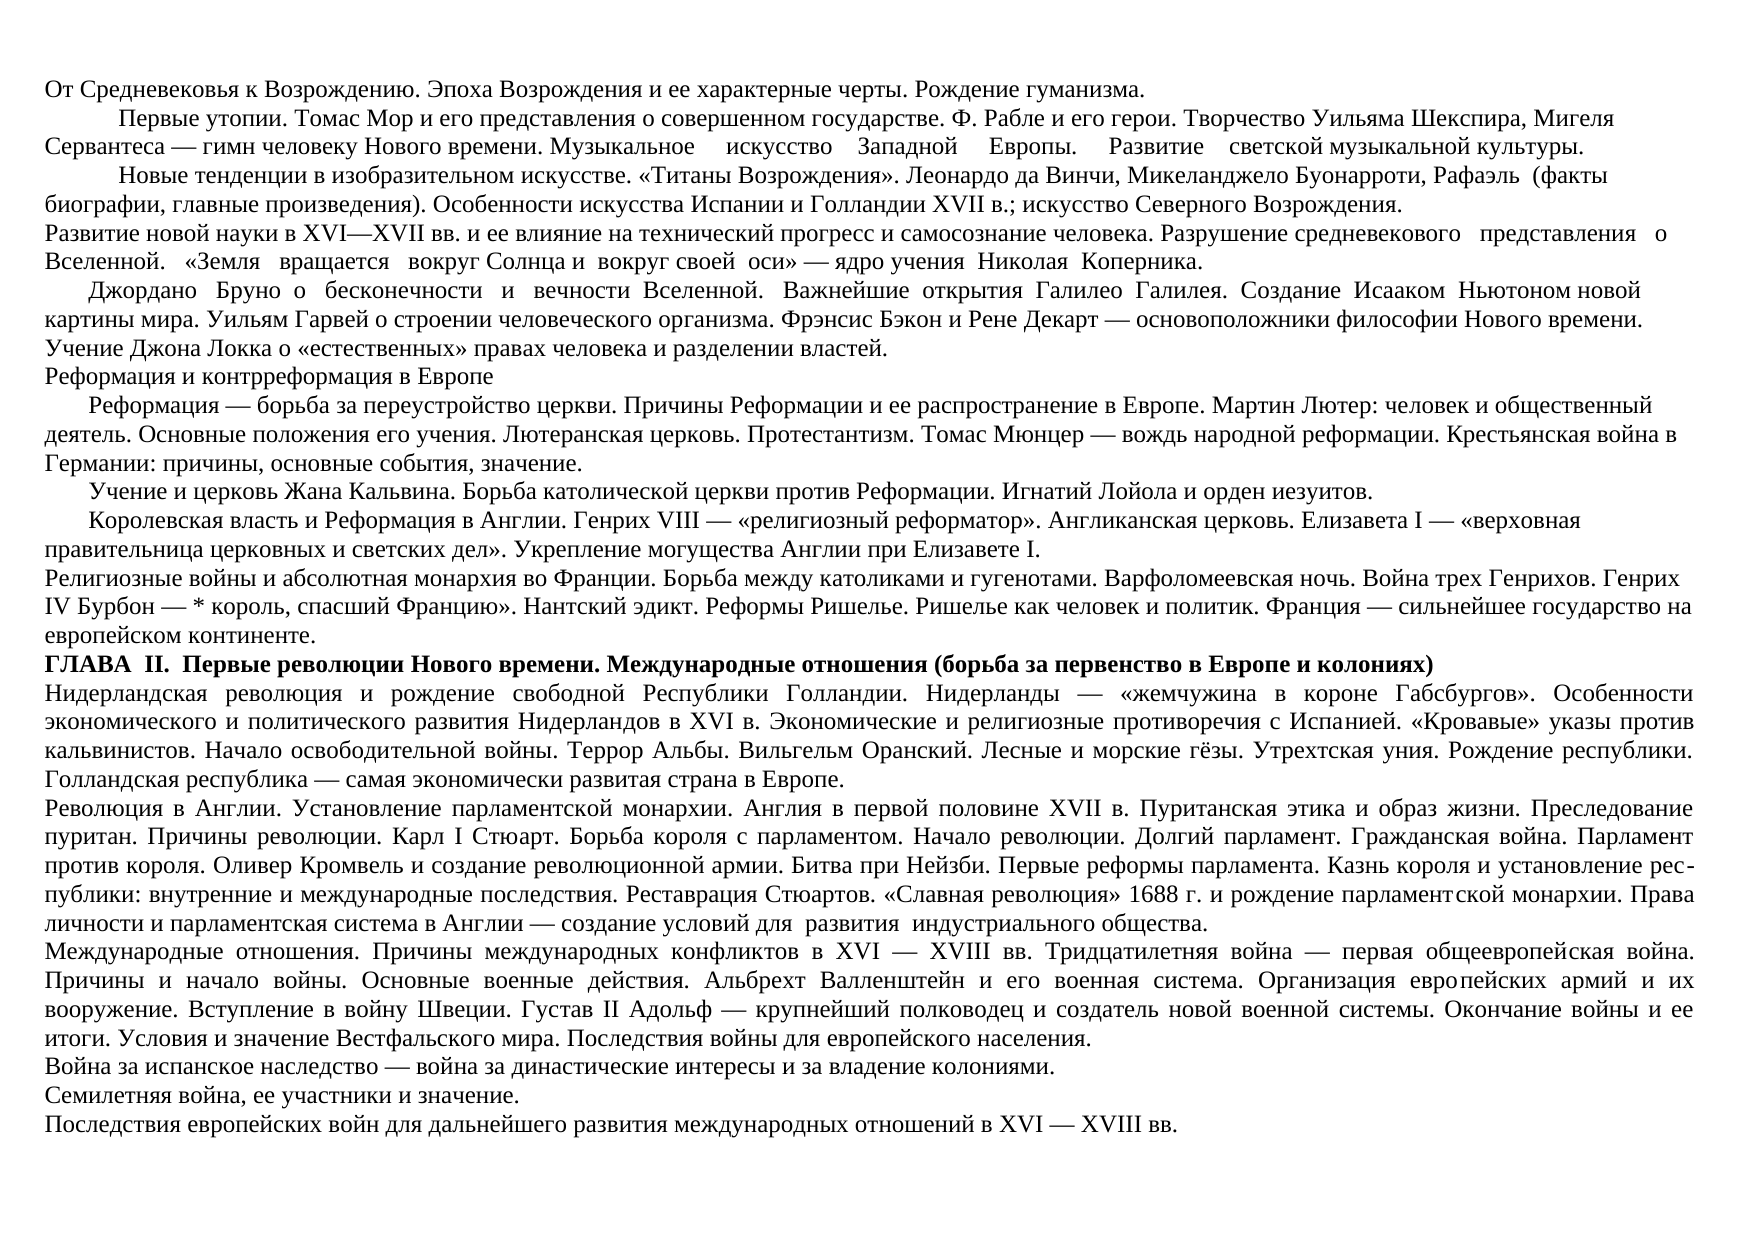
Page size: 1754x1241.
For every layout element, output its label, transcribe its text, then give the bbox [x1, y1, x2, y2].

text Реформация — борьба за переустройство церкви. Причины Реформации и ее распространение в Европе. Мартин Лютер: человек и общественный деятель. Основные положения его учения. Лютеранская церковь. Протестантизм. Томас Мюнцер — вождь народной реформации. Крестьянская война в Германии: причины, основные события, значение. [44, 390, 1695, 476]
text Новые тенденции в изобразительном искусстве. «Титаны Возрождения». Леонардо да Винчи, Микеланджело Буонарроти, Рафаэль (факты биографии, главные произведения). Особенности искусства Испании и Голландии XVII в.; искусство Северного Возрождения. [44, 160, 1695, 218]
text Нидерландская революция и рождение свободной Республики Голландии. Нидерланды — «жемчужина в короне Габсбургов». Особенности экономического и политического развития Нидерландов в XVI в. Экономические и религиозные противоречия с Испанией. «Кровавые» указы против кальвинистов. Начало освободительной войны. Террор Альбы. Вильгельм Оранский. Лесные и морские гёзы. Утрехтская уния. Рождение республики. Голландская республика — самая экономически развитая страна в Европе. [44, 678, 1695, 793]
text Революция в Англии. Установление парламентской монархии. Англия в первой половине XVII в. Пуританская этика и образ жизни. Преследование пуритан. Причины революции. Карл I Стюарт. Борьба короля с парламентом. Начало революции. Долгий парламент. Гражданская война. Парламент против короля. Оливер Кромвель и создание революционной армии. Битва при Нейзби. Первые реформы парламента. Казнь короля и установление республики: внутренние и международные последствия. Реставрация Стюартов. «Славная революция» 1688 г. и рождение парламентской монархии. Права личности и парламентская система в Англии — создание условий для развития индустриального общества. [44, 793, 1695, 936]
text ГЛАВА II. Первые революции Нового времени. Международные отношения (борьба за первенство в Европе и колониях) [44, 649, 1695, 678]
text Семилетняя война, ее участники и значение. [44, 1080, 1695, 1109]
text Королевская власть и Реформация в Англии. Генрих VIII — «религиозный реформатор». Англиканская церковь. Елизавета I — «верховная правительница церковных и светских дел». Укрепление могущества Англии при Елизавете I. [44, 505, 1695, 563]
text Война за испанское наследство — война за династические интересы и за владение колониями. [44, 1051, 1695, 1080]
text От Средневековья к Возрождению. Эпоха Возрождения и ее характерные черты. Рождение гуманизма. Первые утопии. Томас Мор и его представления о совершенном государстве. Ф. Рабле и его герои. Творчество Уильяма Шекспира, Мигеля Сервантеса — гимн человеку Нового времени. Музыкальное искусство Западной Европы. Развитие светской музыкальной культуры. [44, 74, 1695, 160]
text Последствия европейских войн для дальнейшего развития международных отношений в XVI — XVIII вв. [44, 1109, 1695, 1138]
text Учение и церковь Жана Кальвина. Борьба католической церкви против Реформации. Игнатий Лойола и орден иезуитов. [44, 476, 1695, 505]
text Международные отношения. Причины международных конфликтов в XVI — XVIII вв. Тридцатилетняя война — первая общеевропейская война. Причины и начало войны. Основные военные действия. Альбрехт Валленштейн и его военная система. Организация европейских армий и их вооружение. Вступление в войну Швеции. Густав II Адольф — крупнейший полководец и создатель новой военной системы. Окончание войны и ее итоги. Условия и значение Вестфальского мира. Последствия войны для европейского населения. [44, 936, 1695, 1051]
text Реформация и контрреформация в Европе [44, 361, 1695, 390]
text Религиозные войны и абсолютная монархия во Франции. Борьба между католиками и гугенотами. Варфоломеевская ночь. Война трех Генрихов. Генрих IV Бурбон — * король, спасший Францию». Нантский эдикт. Реформы Ришелье. Ришелье как человек и политик. Франция — сильнейшее государство на европейском континенте. [44, 563, 1695, 649]
text Развитие новой науки в XVI—XVII вв. и ее влияние на технический прогресс и самосознание человека. Разрушение средневекового представления о Вселенной. «Земля вращается вокруг Солнца и вокруг своей оси» — ядро учения Николая Коперника. Джордано Бруно о бесконечности и вечности Вселенной. Важнейшие открытия Галилео Галилея. Создание Исааком Ньютоном новой картины мира. Уильям Гарвей о строении человеческого организма. Фрэнсис Бэкон и Рене Декарт — основоположники философии Нового времени. Учение Джона Локка о «естественных» правах человека и разделении властей. [44, 218, 1695, 361]
